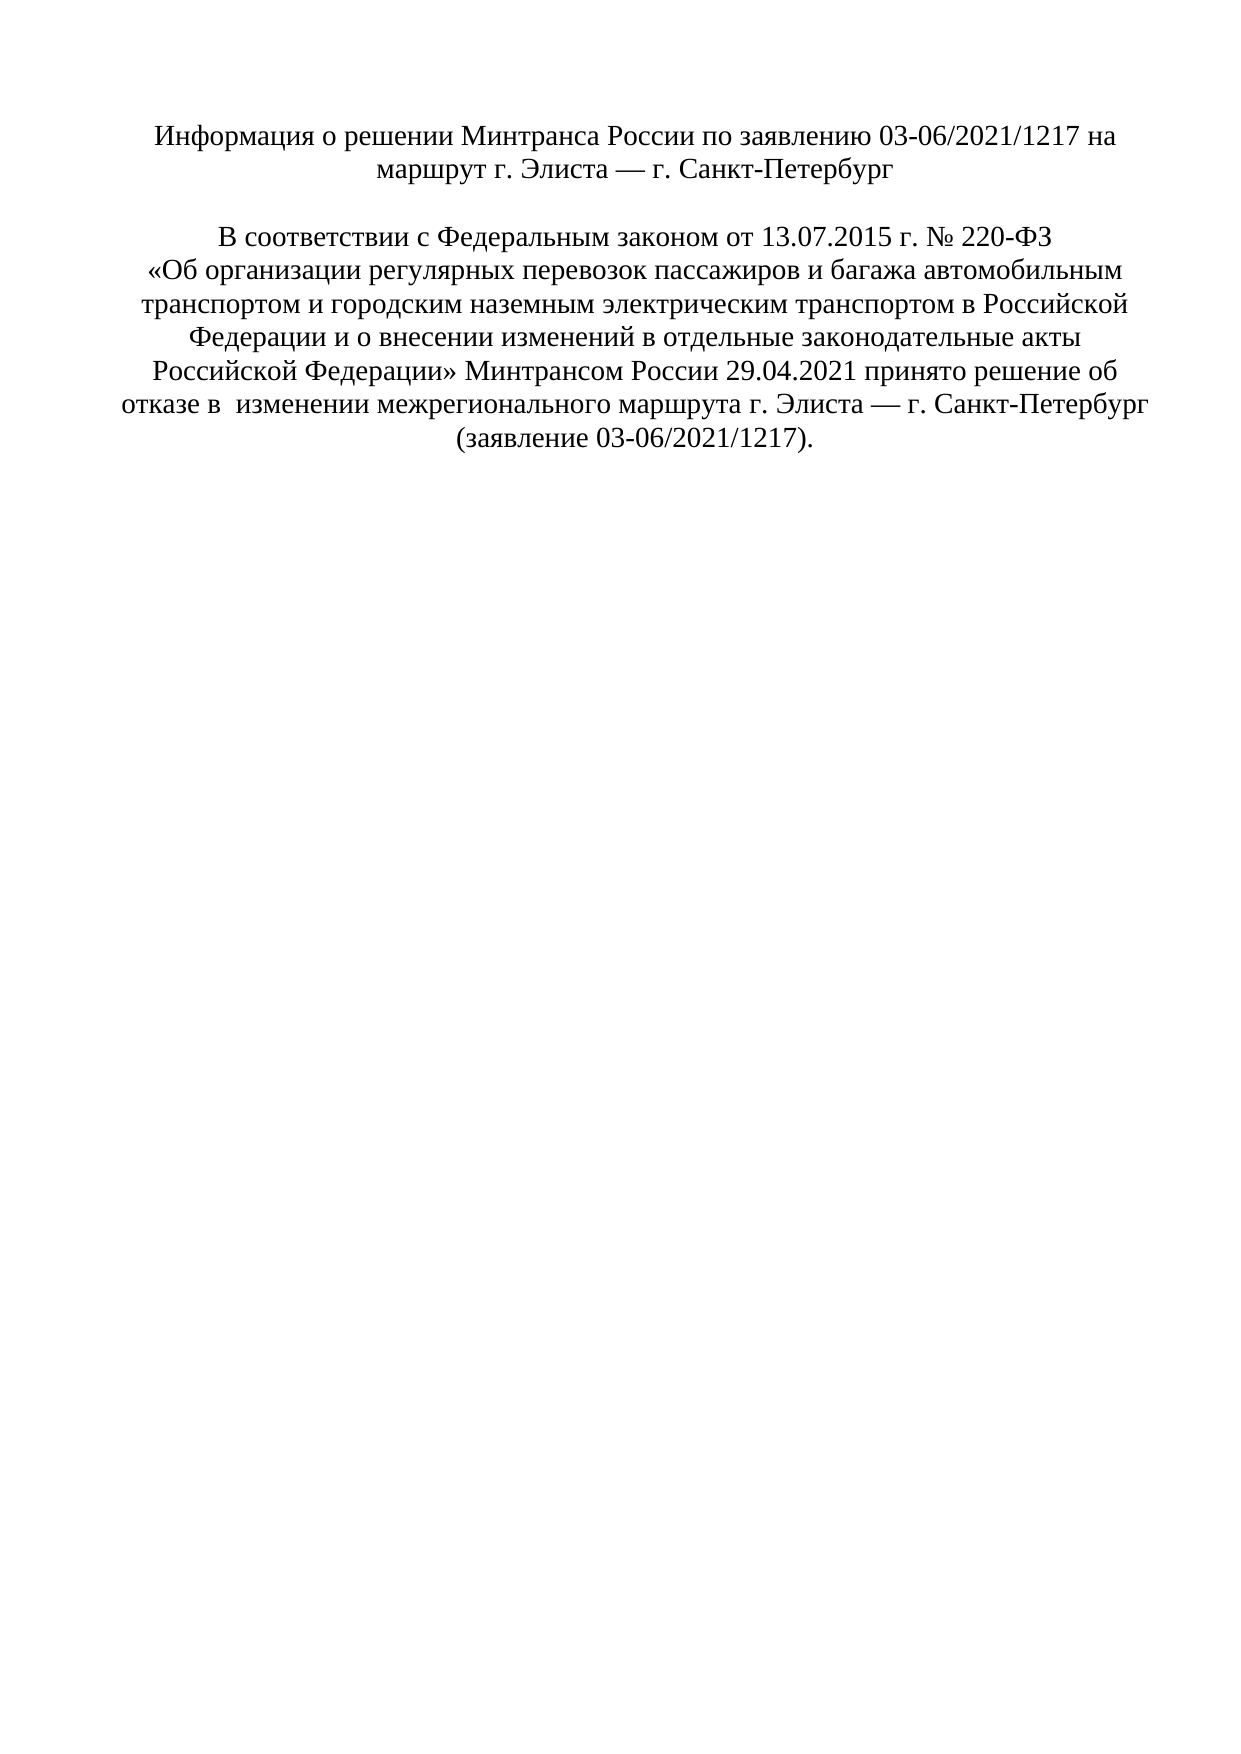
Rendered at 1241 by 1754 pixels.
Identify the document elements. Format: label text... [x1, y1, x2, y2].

text В соответствии с Федеральным законом от 13.07.2015 г. № 220-ФЗ «Об организации регулярных перевозок пассажиров и багажа автомобильным транспортом и городским наземным электрическим транспортом в Российской Федерации и о внесении изменений в отдельные законодательные акты Российской Федерации» Минтрансом России 29.04.2021 принято решение об отказе в изменении межрегионального маршрута г. Элиста — г. Санкт-Петербург (заявление 03-06/2021/1217). [118, 219, 1152, 453]
text Информация о решении Минтранса России по заявлению 03-06/2021/1217 на маршрут г. Элиста — г. Санкт-Петербург [118, 118, 1152, 185]
